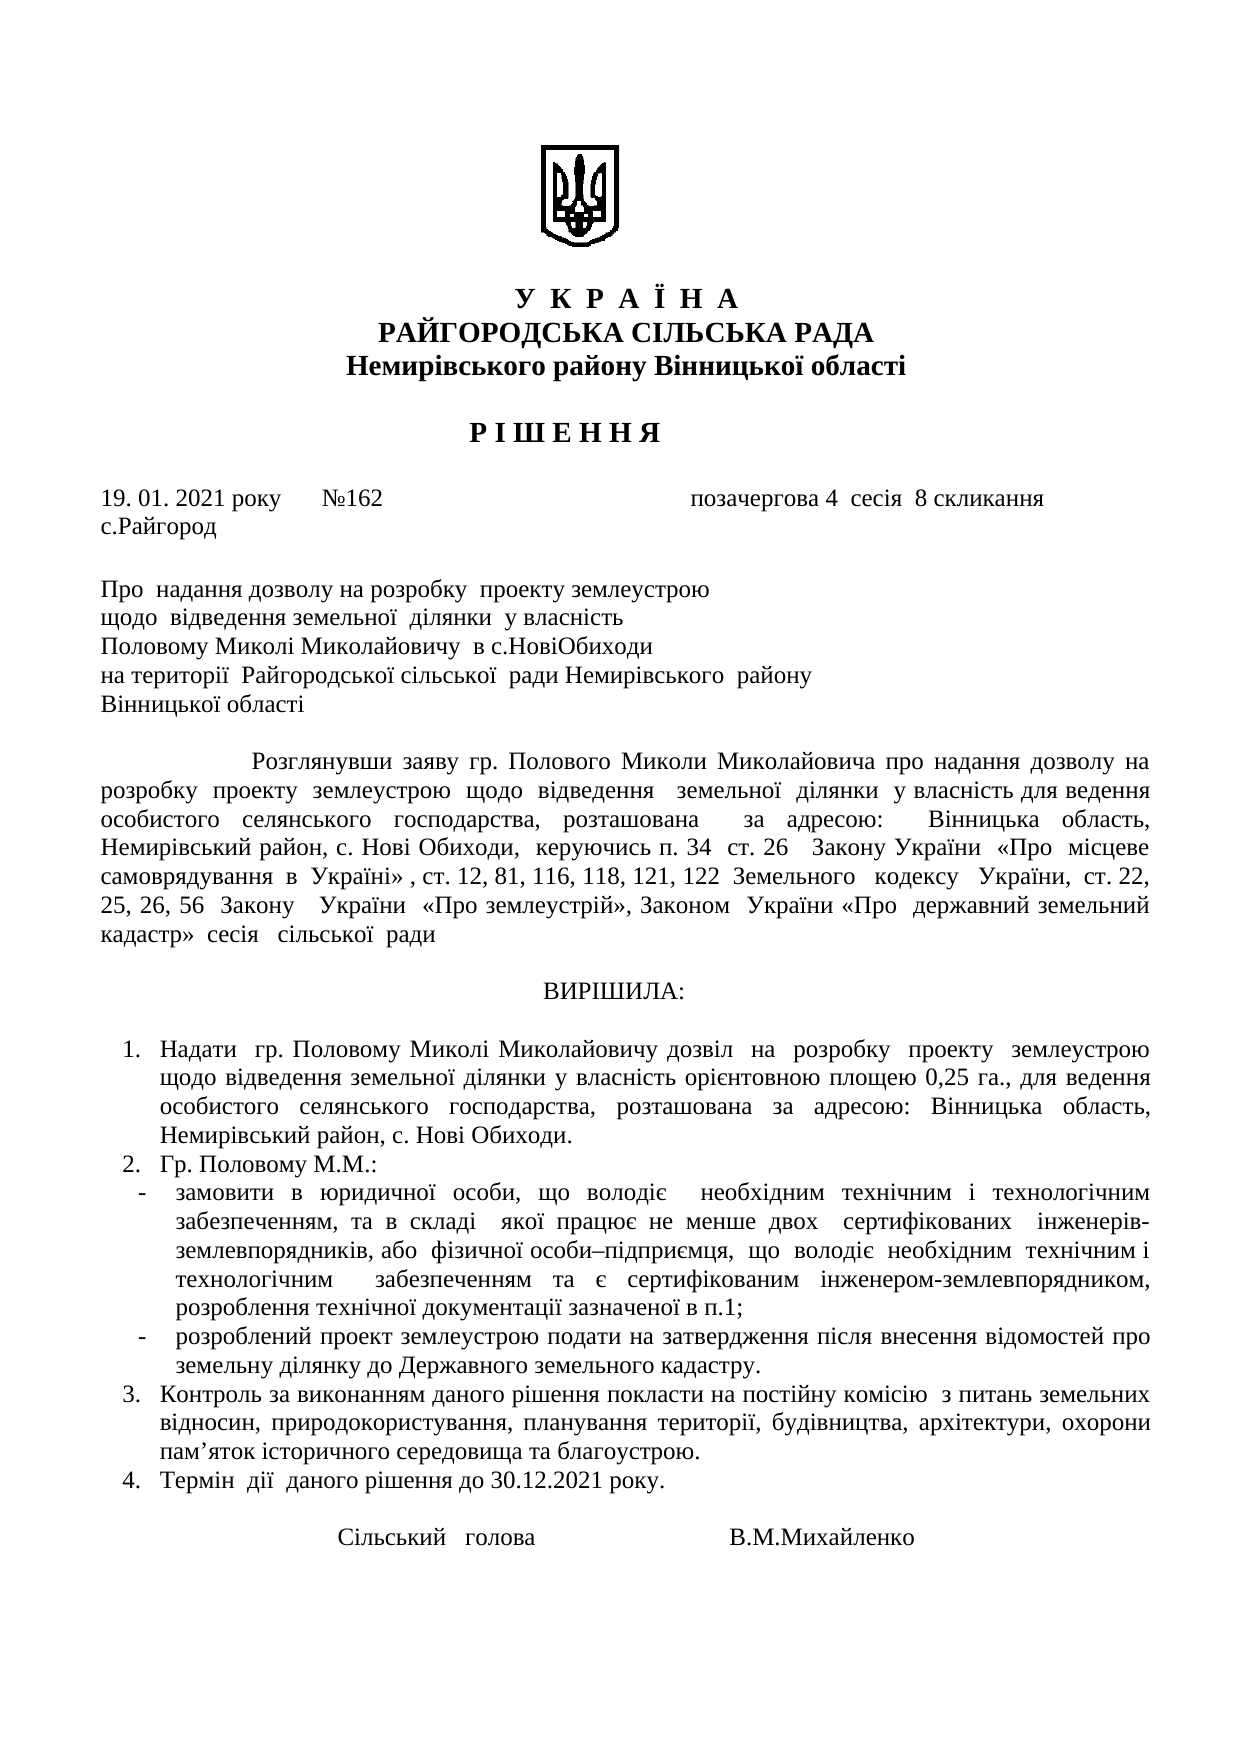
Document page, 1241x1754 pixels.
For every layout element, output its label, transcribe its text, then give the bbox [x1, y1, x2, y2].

list Надати гр. Половому Миколі Миколайовичу дозвіл на розробку проекту землеустрою щодо відведення земельної ділянки у власність орієнтовною площею 0,25 га., для ведення особистого селянського господарства, розташована за адресою: Вінницька область, Немирівський район, с. Нові Обиходи. [122, 1034, 1152, 1149]
text с.Райгород [100, 511, 1152, 540]
list розроблений проект землеустрою подати на затвердження після внесення відомостей про земельну ділянку до Державного земельного кадастру. [138, 1321, 1152, 1379]
text на території Райгородської сільської ради Немирівського району [100, 660, 1152, 689]
text Про надання дозволу на розробку проекту землеустрою [100, 574, 1152, 602]
list замовити в юридичної особи, що володіє необхідним технічним і технологічним забезпеченням, та в складі якої працює не менше двох сертифікованих інженерів-землевпорядників, або фізичної особи–підприємця, що володіє необхідним технічним і технологічним забезпеченням та є сертифікованим інженером-землевпорядником, розроблення технічної документації зазначеної в п.1; [138, 1177, 1152, 1321]
text Половому Миколі Миколайовичу в с.НовіОбиходи [100, 631, 1152, 660]
subtitle Р І Ш Е Н Н Я [395, 416, 1152, 449]
text щодо відведення земельної ділянки у власність [100, 602, 1152, 631]
title У К Р А Ї Н А [100, 281, 1152, 315]
text ВИРІШИЛА: [469, 976, 1152, 1005]
list Гр. Половому М.М.: [122, 1149, 1152, 1177]
text Вінницької області [100, 689, 1152, 717]
subtitle Немирівського району Вінницької області [100, 348, 1152, 382]
list Термін дії даного рішення до 30.12.2021 року. [122, 1465, 1152, 1494]
text 19. 01. 2021 року №162 позачергова 4 сесія 8 скликання [100, 483, 1152, 511]
text Сільський голова В.М.Михайленко [100, 1522, 1152, 1551]
list Контроль за виконанням даного рішення покласти на постійну комісію з питань земельних відносин, природокористування, планування території, будівництва, архітектури, охорони пам’яток історичного середовища та благоустрою. [122, 1379, 1152, 1465]
picture [539, 142, 620, 248]
subtitle РАЙГОРОДСЬКА СІЛЬСЬКА РАДА [100, 315, 1152, 348]
text Розглянувши заяву гр. Полового Миколи Миколайовича про надання дозволу на розробку проекту землеустрою щодо відведення земельної ділянки у власність для ведення особистого селянського господарства, розташована за адресою: Вінницька область, Немирівський район, с. Нові Обиходи, керуючись п. 34 ст. 26 Закону України «Про місцеве самоврядування в Україні» , ст. 12, 81, 116, 118, 121, 122 Земельного кодексу України, ст. 22, 25, 26, 56 Закону України «Про землеустрій», Законом України «Про державний земельний кадастр» сесія сільської ради [100, 746, 1152, 947]
